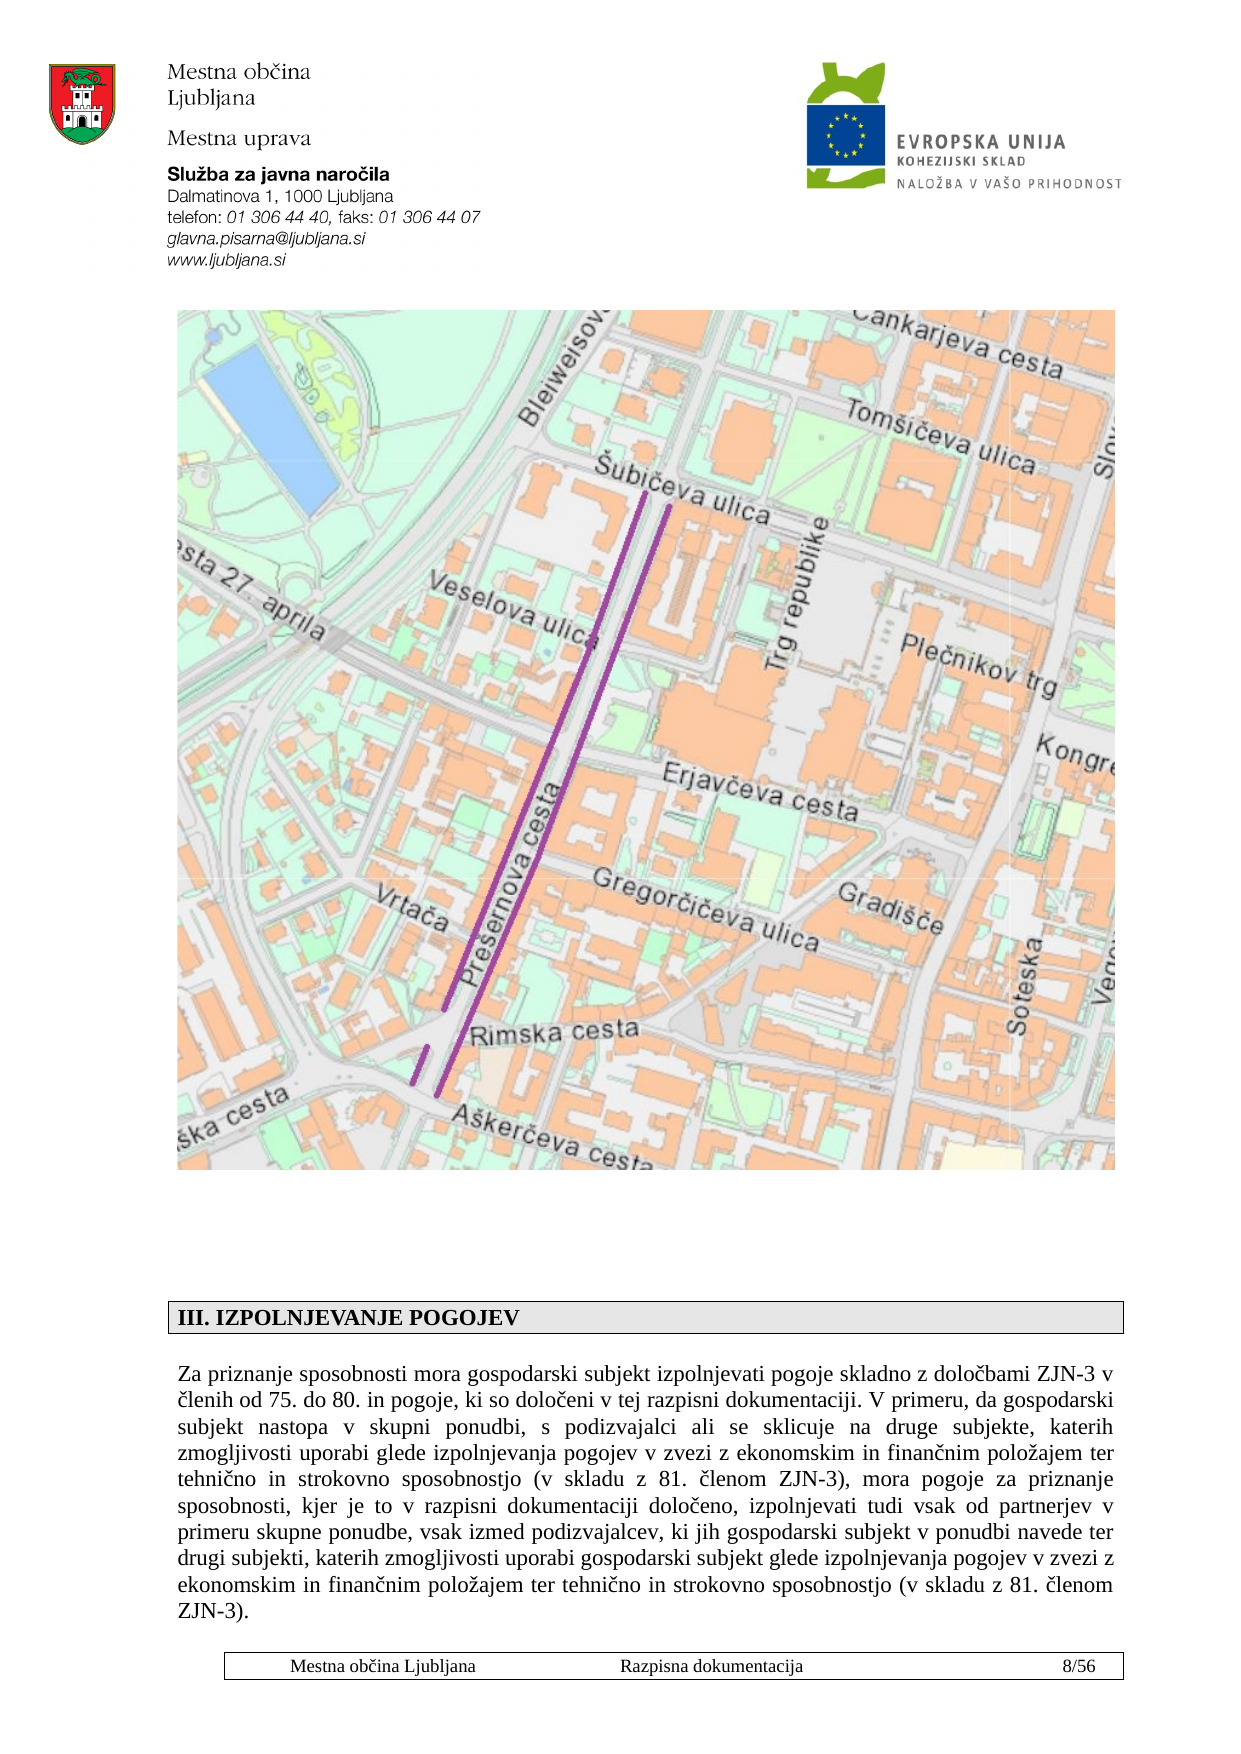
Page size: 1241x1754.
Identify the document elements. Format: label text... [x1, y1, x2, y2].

picture [725, 8, 1165, 232]
picture [49, 61, 493, 272]
text Za priznanje sposobnosti mora gospodarski subjekt izpolnjevati pogoje skladno z določbami ZJN-3 v členih od 75. do 80. in pogoje, ki so določeni v tej razpisni dokumentaciji. V primeru, da gospodarski subjekt nastopa v skupni ponudbi, s podizvajalci ali se sklicuje na druge subjekte, katerih zmogljivosti uporabi glede izpolnjevanja pogojev v zvezi z ekonomskim in finančnim položajem ter tehnično in strokovno sposobnostjo (v skladu z 81. členom ZJN-3), mora pogoje za priznanje sposobnosti, kjer je to v razpisni dokumentaciji določeno, izpolnjevati tudi vsak od partnerjev v primeru skupne ponudbe, vsak izmed podizvajalcev, ki jih gospodarski subjekt v ponudbi navede ter drugi subjekti, katerih zmogljivosti uporabi gospodarski subjekt glede izpolnjevanja pogojev v zvezi z ekonomskim in finančnim položajem ter tehnično in strokovno sposobnostjo (v skladu z 81. členom ZJN-3). [177, 1360, 1115, 1623]
list III. IZPOLNJEVANJE POGOJEV [169, 1302, 1123, 1333]
picture [177, 310, 1115, 1170]
